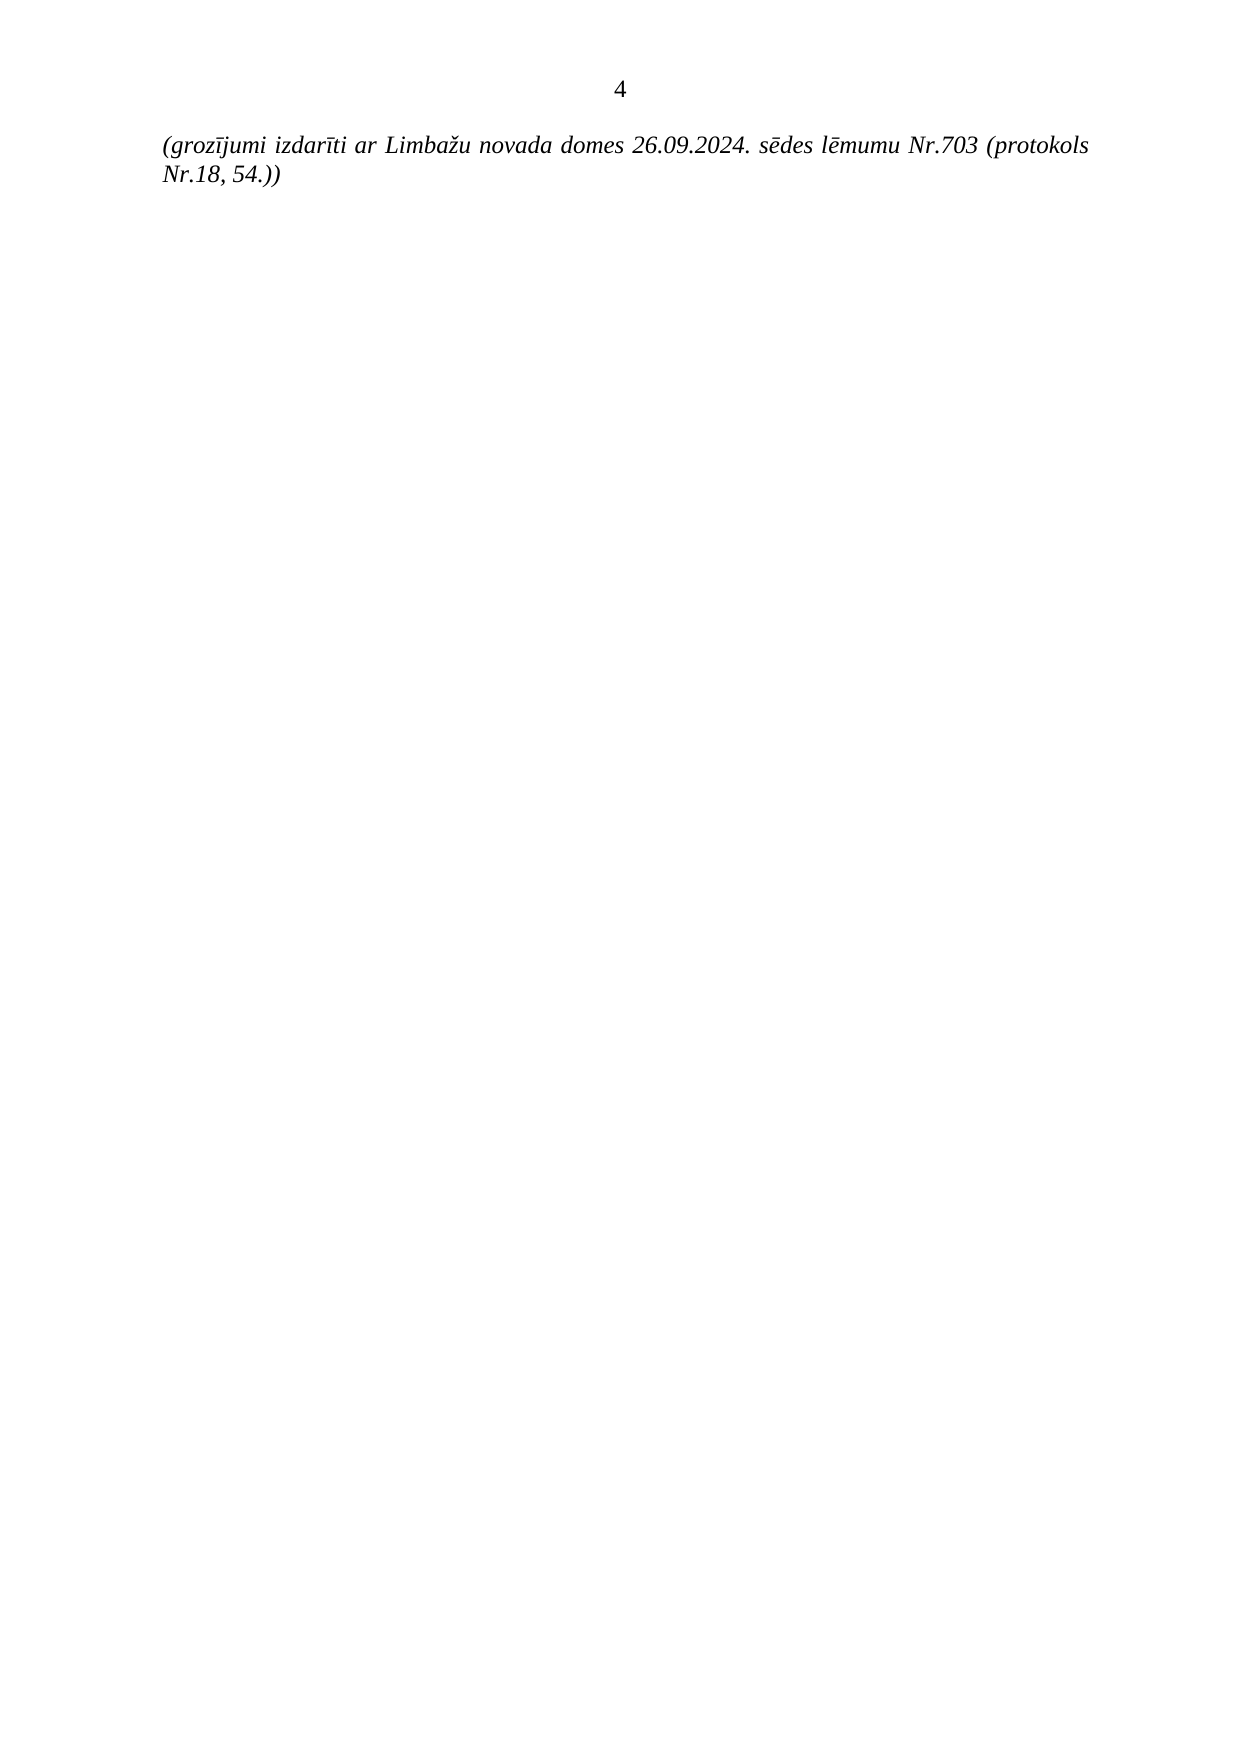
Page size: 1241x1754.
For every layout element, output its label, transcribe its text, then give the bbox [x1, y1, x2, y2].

text (grozījumi izdarīti ar Limbažu novada domes 26.09.2024. sēdes lēmumu Nr.703 (protokols Nr.18, 54.)) [162, 131, 1092, 188]
